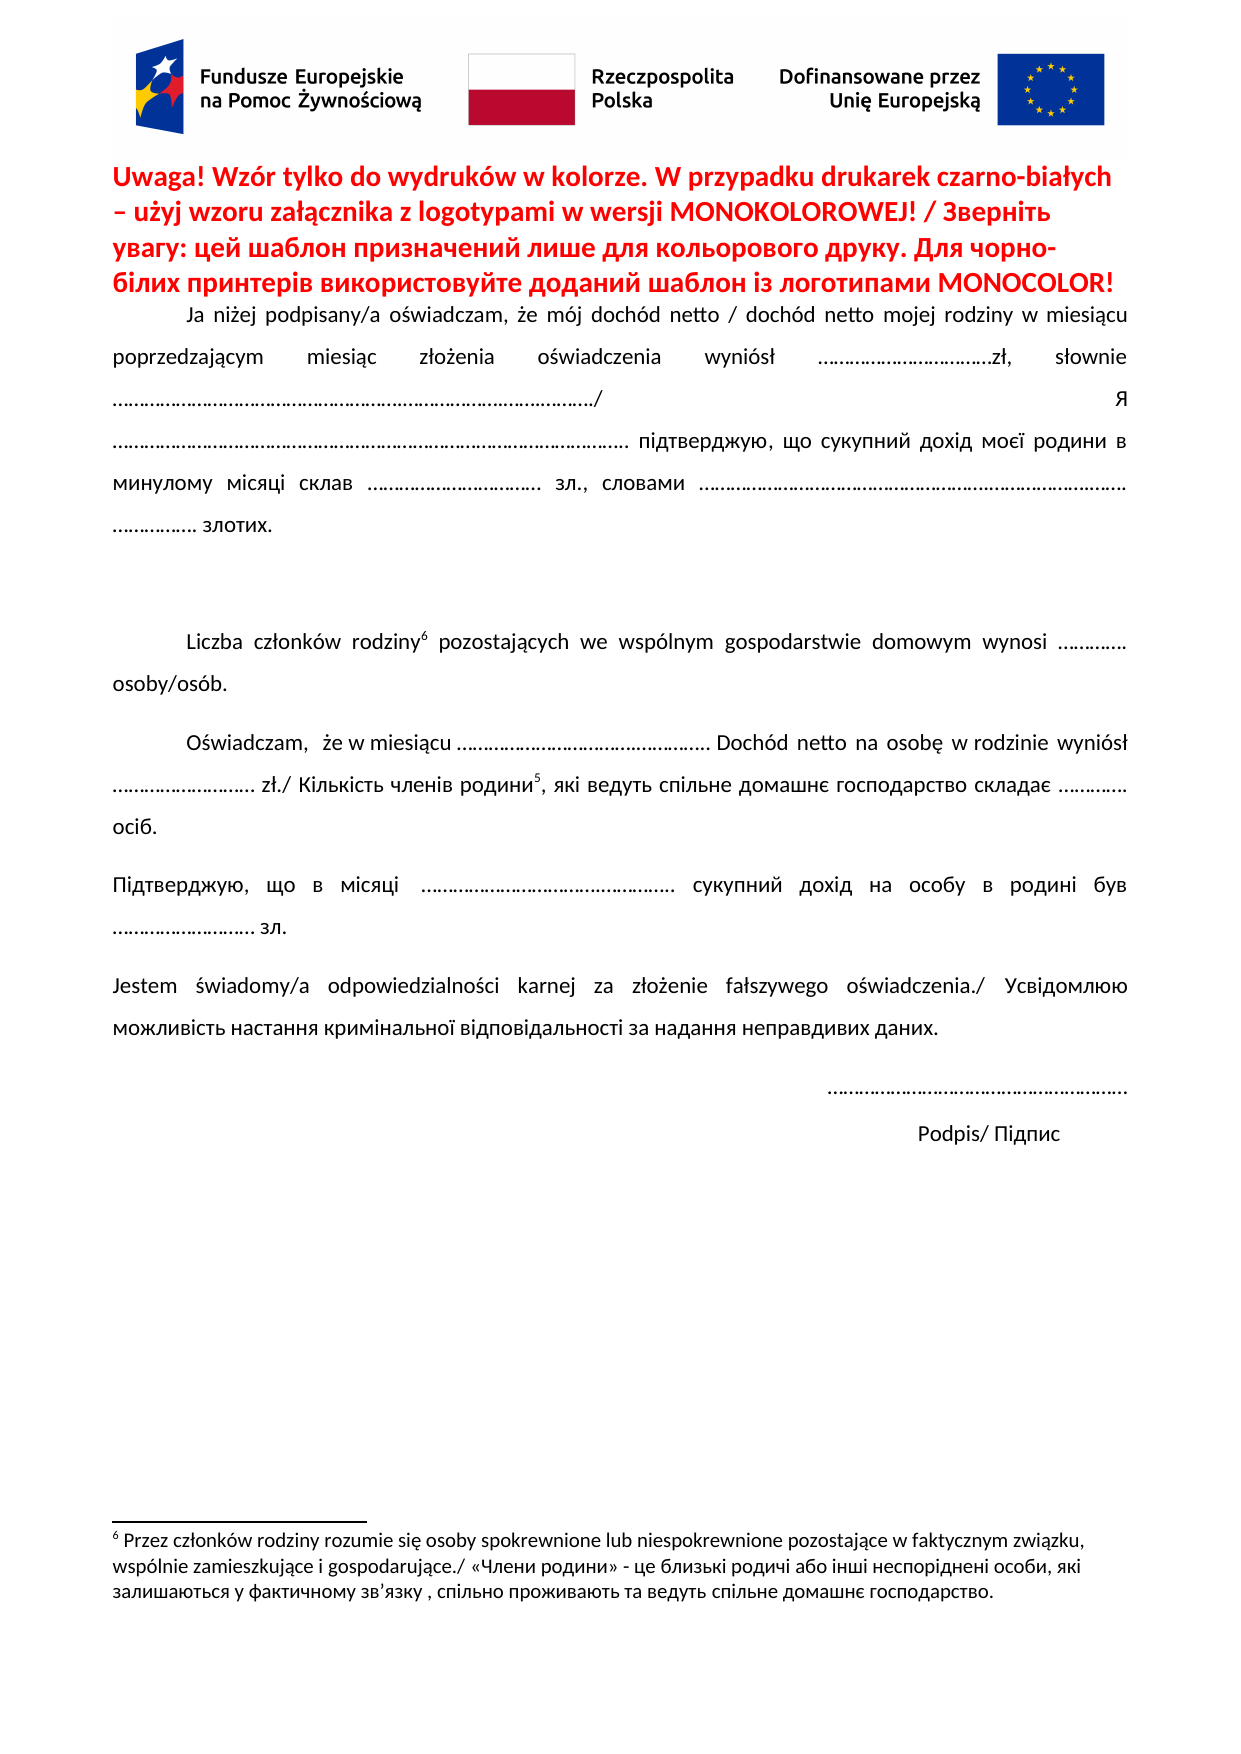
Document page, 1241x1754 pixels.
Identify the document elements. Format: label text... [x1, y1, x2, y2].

text ………………………………………………… [112, 1072, 1128, 1100]
text Jestem świadomy/a odpowiedzialności karnej za złożenie fałszywego oświadczenia./ Усвідомлюю можливість настання кримінальної відповідальності за надання неправдивих даних. [112, 971, 1128, 1041]
text Liczba członków rodziny pozostających we wspólnym gospodarstwie domowym wynosi …………. osoby/osób. [112, 627, 1128, 697]
text Oświadczam, że w miesiącu …………………………….………….. Dochód netto na osobę w rodzinie wyniósł ……………………… zł./ Кількість членів родини5, які ведуть спільне домашнє господарство складає …………. осіб. [112, 728, 1128, 840]
text Podpis/ Підпис [776, 1119, 1128, 1147]
text Ja niżej podpisany/a oświadczam, że mój dochód netto / dochód netto mojej rodziny w miesiącu poprzedzającym miesiąc złożenia oświadczenia wyniósł ……………………………zł, słownie ……………………………………………….……………….…….………./ Я …………………………………………………………………………………….. підтверджую, що сукупний дохід моєї родини в минулому місяці склав …………………………… зл., словами ……………………………………………….……………….…….……………. злотих. [112, 300, 1128, 538]
picture [112, 15, 1128, 158]
text Підтверджую, що в місяці …………………………….………….. сукупний дохід на особу в родині був ……………………… зл. [112, 871, 1128, 941]
